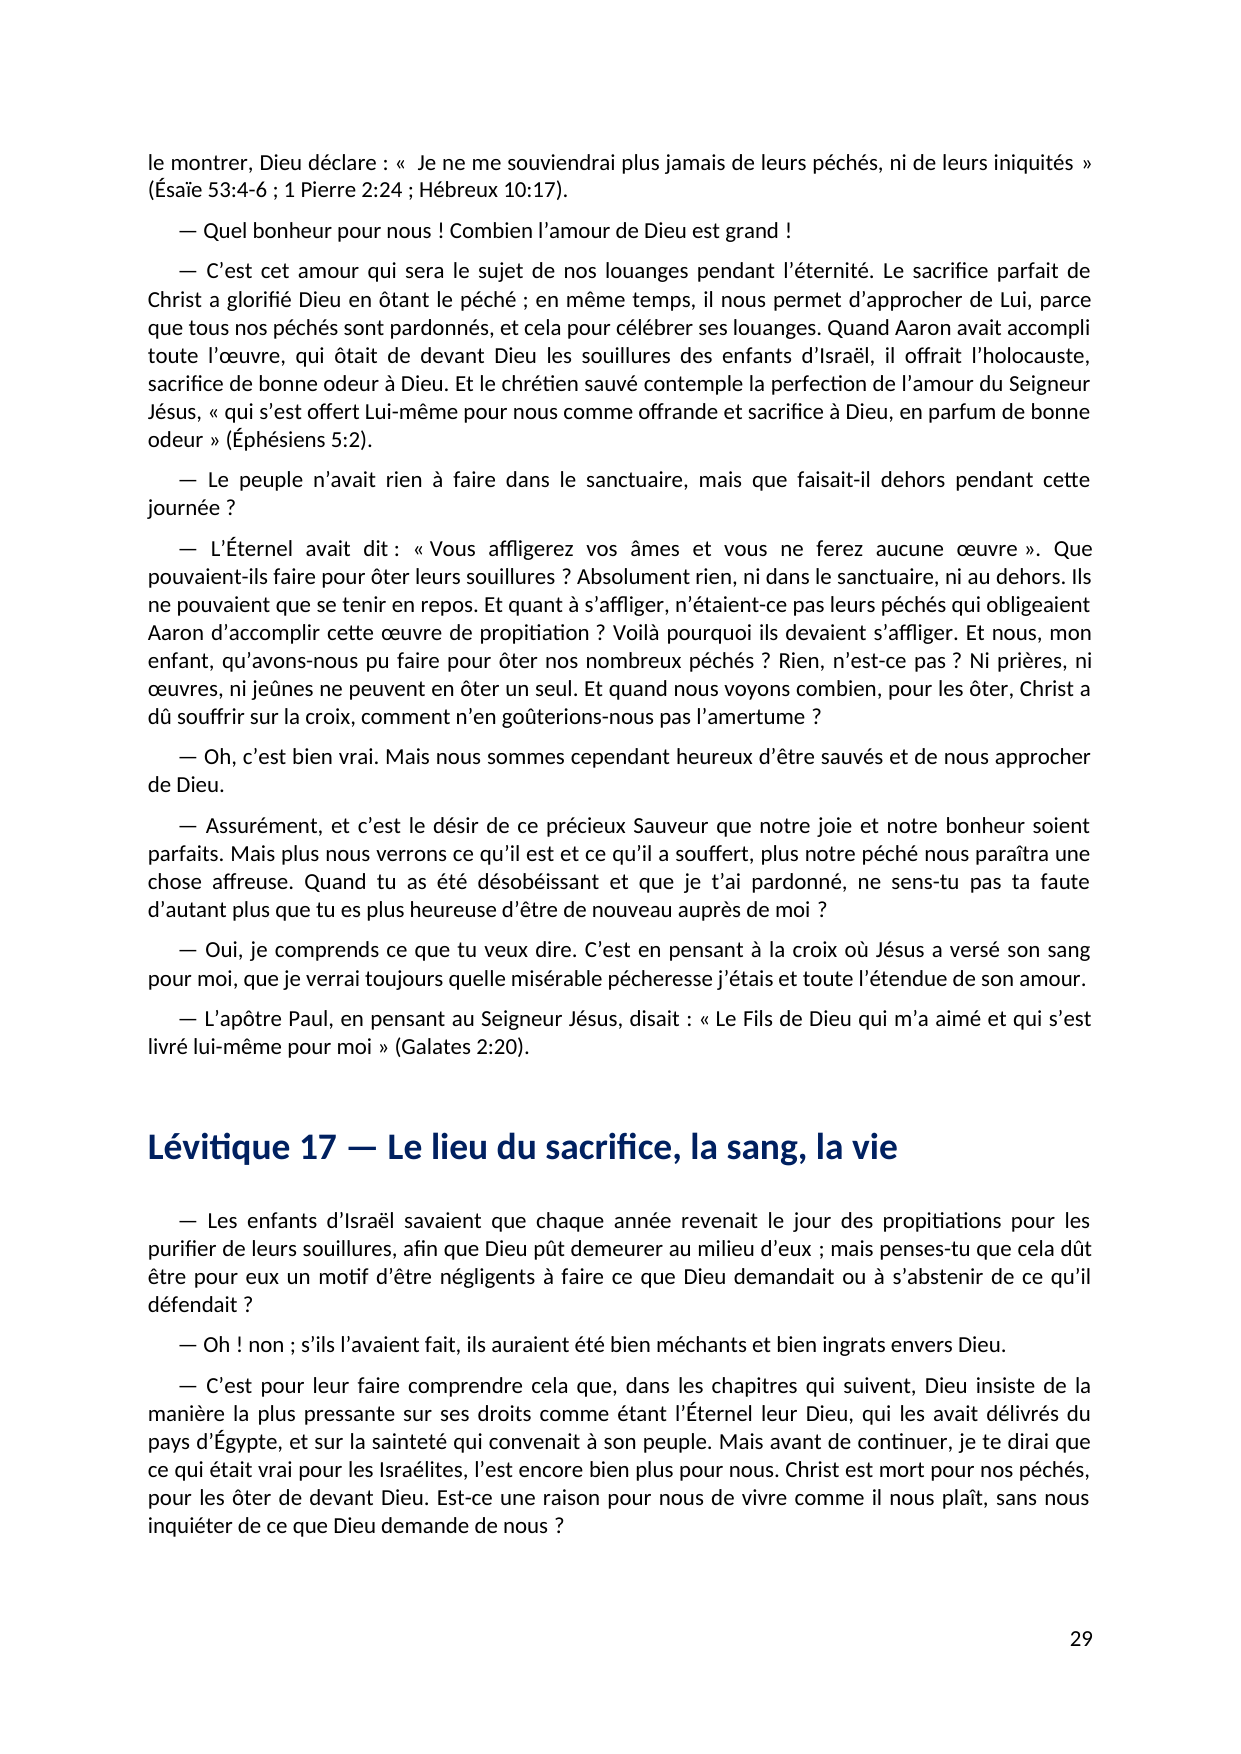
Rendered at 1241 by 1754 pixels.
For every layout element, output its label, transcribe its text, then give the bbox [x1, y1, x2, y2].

text — Le peuple n’avait rien à faire dans le sanctuaire, mais que faisait-il dehors pendant cette journée ? [148, 465, 1093, 521]
text — Quel bonheur pour nous ! Combien l’amour de Dieu est grand ! [148, 216, 1093, 244]
text — Oh ! non ; s’ils l’avaient fait, ils auraient été bien méchants et bien ingrats envers Dieu. [148, 1331, 1093, 1359]
text — Les enfants d’Israël savaient que chaque année revenait le jour des propitiations pour les purifier de leurs souillures, afin que Dieu pût demeurer au milieu d’eux ; mais penses-tu que cela dût être pour eux un motif d’être négligents à faire ce que Dieu demandait ou à s’abstenir de ce qu’il défendait ? [148, 1206, 1093, 1318]
subtitle Lévitique 17 — Le lieu du sacrifice, la sang, la vie [148, 1123, 1093, 1168]
text — Assurément, et c’est le désir de ce précieux Sauveur que notre joie et notre bonheur soient parfaits. Mais plus nous verrons ce qu’il est et ce qu’il a souffert, plus notre péché nous paraîtra une chose affreuse. Quand tu as été désobéissant et que je t’ai pardonné, ne sens-tu pas ta faute d’autant plus que tu es plus heureuse d’être de nouveau auprès de moi ? [148, 811, 1093, 923]
text — Oh, c’est bien vrai. Mais nous sommes cependant heureux d’être sauvés et de nous approcher de Dieu. [148, 742, 1093, 798]
text — C’est pour leur faire comprendre cela que, dans les chapitres qui suivent, Dieu insiste de la manière la plus pressante sur ses droits comme étant l’Éternel leur Dieu, qui les avait délivrés du pays d’Égypte, et sur la sainteté qui convenait à son peuple. Mais avant de continuer, je te dirai que ce qui était vrai pour les Israélites, l’est encore bien plus pour nous. Christ est mort pour nos péchés, pour les ôter de devant Dieu. Est-ce une raison pour nous de vivre comme il nous plaît, sans nous inquiéter de ce que Dieu demande de nous ? [148, 1371, 1093, 1539]
text — L’apôtre Paul, en pensant au Seigneur Jésus, disait : « Le Fils de Dieu qui m’a aimé et qui s’est livré lui-même pour moi » (Galates 2:20). [148, 1004, 1093, 1060]
text — Oui, je comprends ce que tu veux dire. C’est en pensant à la croix où Jésus a versé son sang pour moi, que je verrai toujours quelle misérable pécheresse j’étais et toute l’étendue de son amour. [148, 936, 1093, 992]
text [148, 148, 1093, 204]
text — C’est cet amour qui sera le sujet de nos louanges pendant l’éternité. Le sacrifice parfait de Christ a glorifié Dieu en ôtant le péché ; en même temps, il nous permet d’approcher de Lui, parce que tous nos péchés sont pardonnés, et cela pour célébrer ses louanges. Quand Aaron avait accompli toute l’œuvre, qui ôtait de devant Dieu les souillures des enfants d’Israël, il offrait l’holocauste, sacrifice de bonne odeur à Dieu. Et le chrétien sauvé contemple la perfection de l’amour du Seigneur Jésus, « qui s’est offert Lui-même pour nous comme offrande et sacrifice à Dieu, en parfum de bonne odeur » (Éphésiens 5:2). [148, 257, 1093, 453]
text — L’Éternel avait dit : « Vous affligerez vos âmes et vous ne ferez aucune œuvre ». Que pouvaient-ils faire pour ôter leurs souillures ? Absolument rien, ni dans le sanctuaire, ni au dehors. Ils ne pouvaient que se tenir en repos. Et quant à s’affliger, n’étaient-ce pas leurs péchés qui obligeaient Aaron d’accomplir cette œuvre de propitiation ? Voilà pourquoi ils devaient s’affliger. Et nous, mon enfant, qu’avons-nous pu faire pour ôter nos nombreux péchés ? Rien, n’est-ce pas ? Ni prières, ni œuvres, ni jeûnes ne peuvent en ôter un seul. Et quand nous voyons combien, pour les ôter, Christ a dû souffrir sur la croix, comment n’en goûterions-nous pas l’amertume ? [148, 534, 1093, 730]
